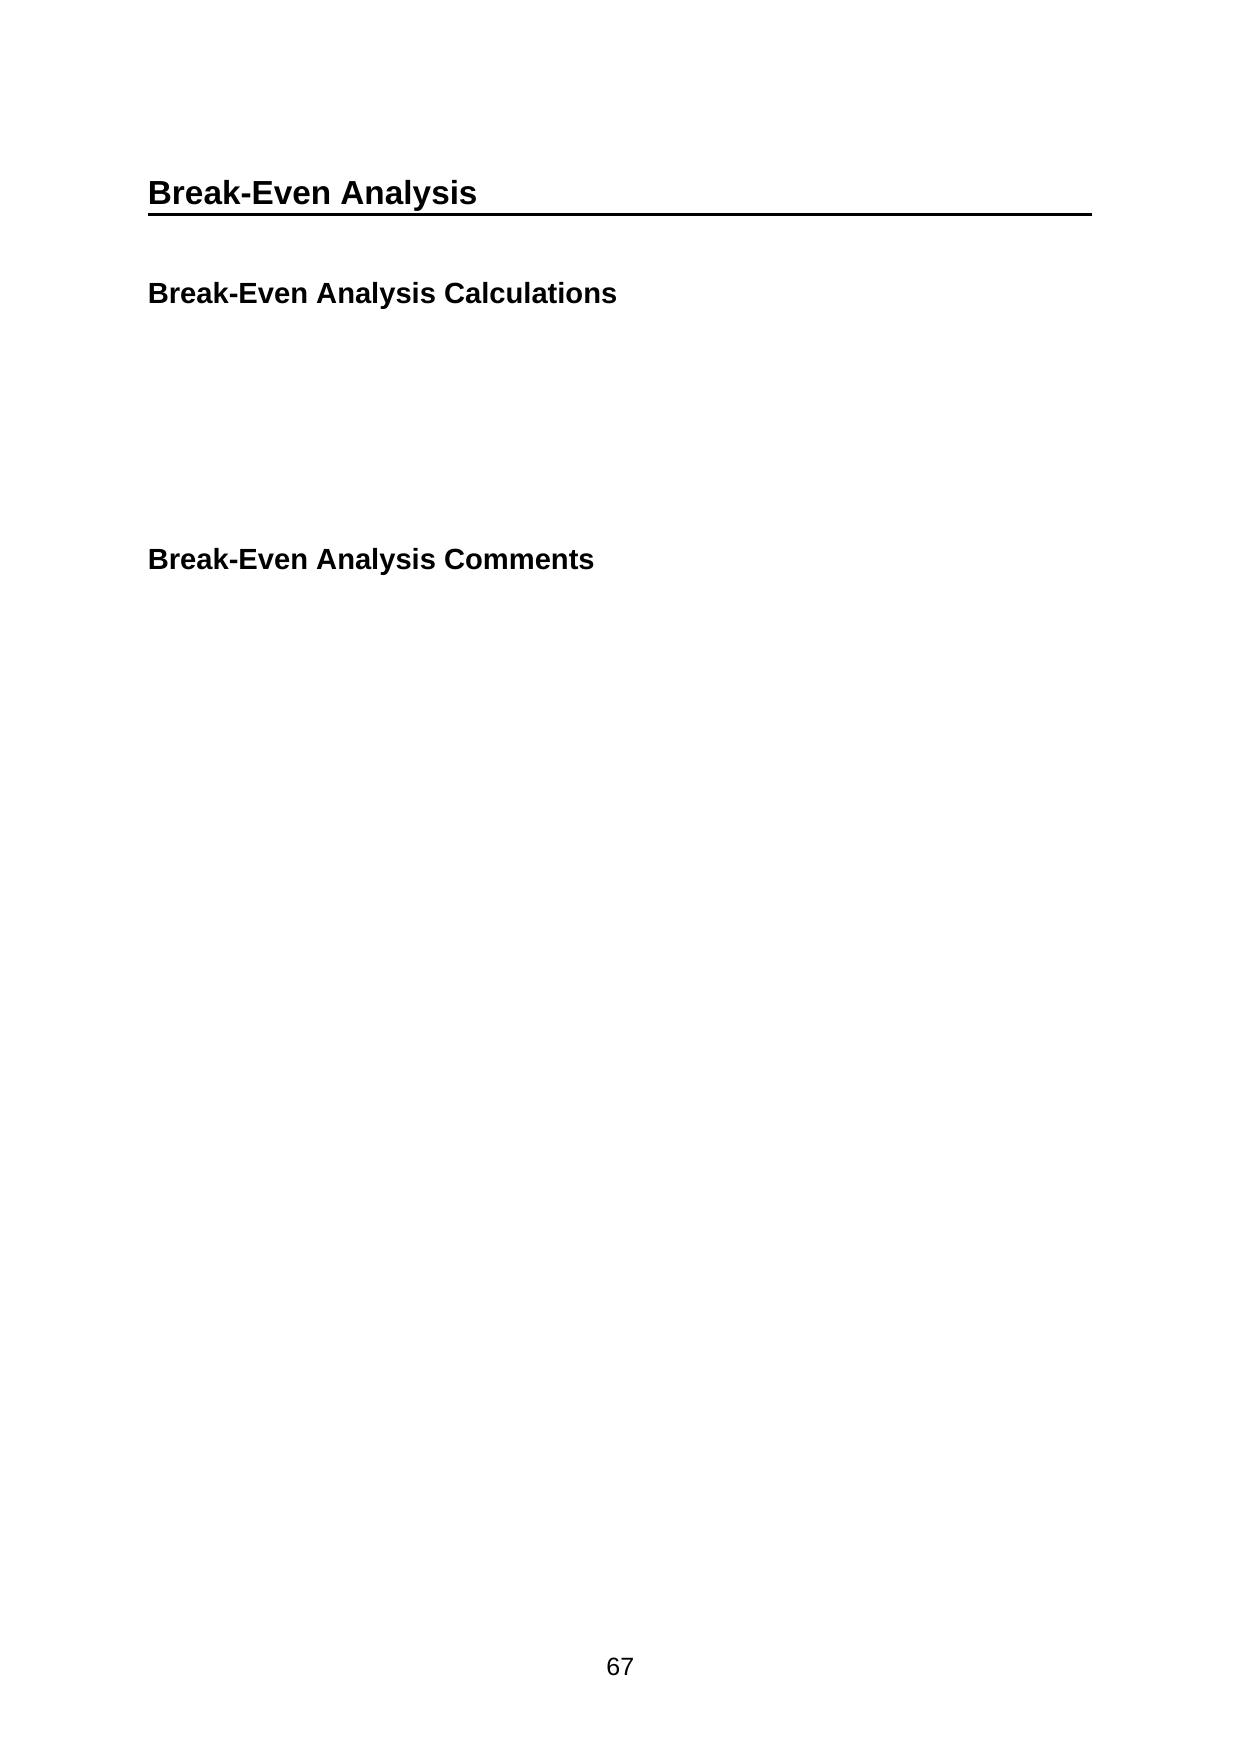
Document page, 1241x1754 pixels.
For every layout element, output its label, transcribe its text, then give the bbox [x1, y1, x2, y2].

subtitle Break-Even Analysis Comments [148, 542, 1092, 576]
subtitle Break-Even Analysis [148, 173, 1092, 213]
subtitle Break-Even Analysis Calculations [148, 276, 1092, 310]
